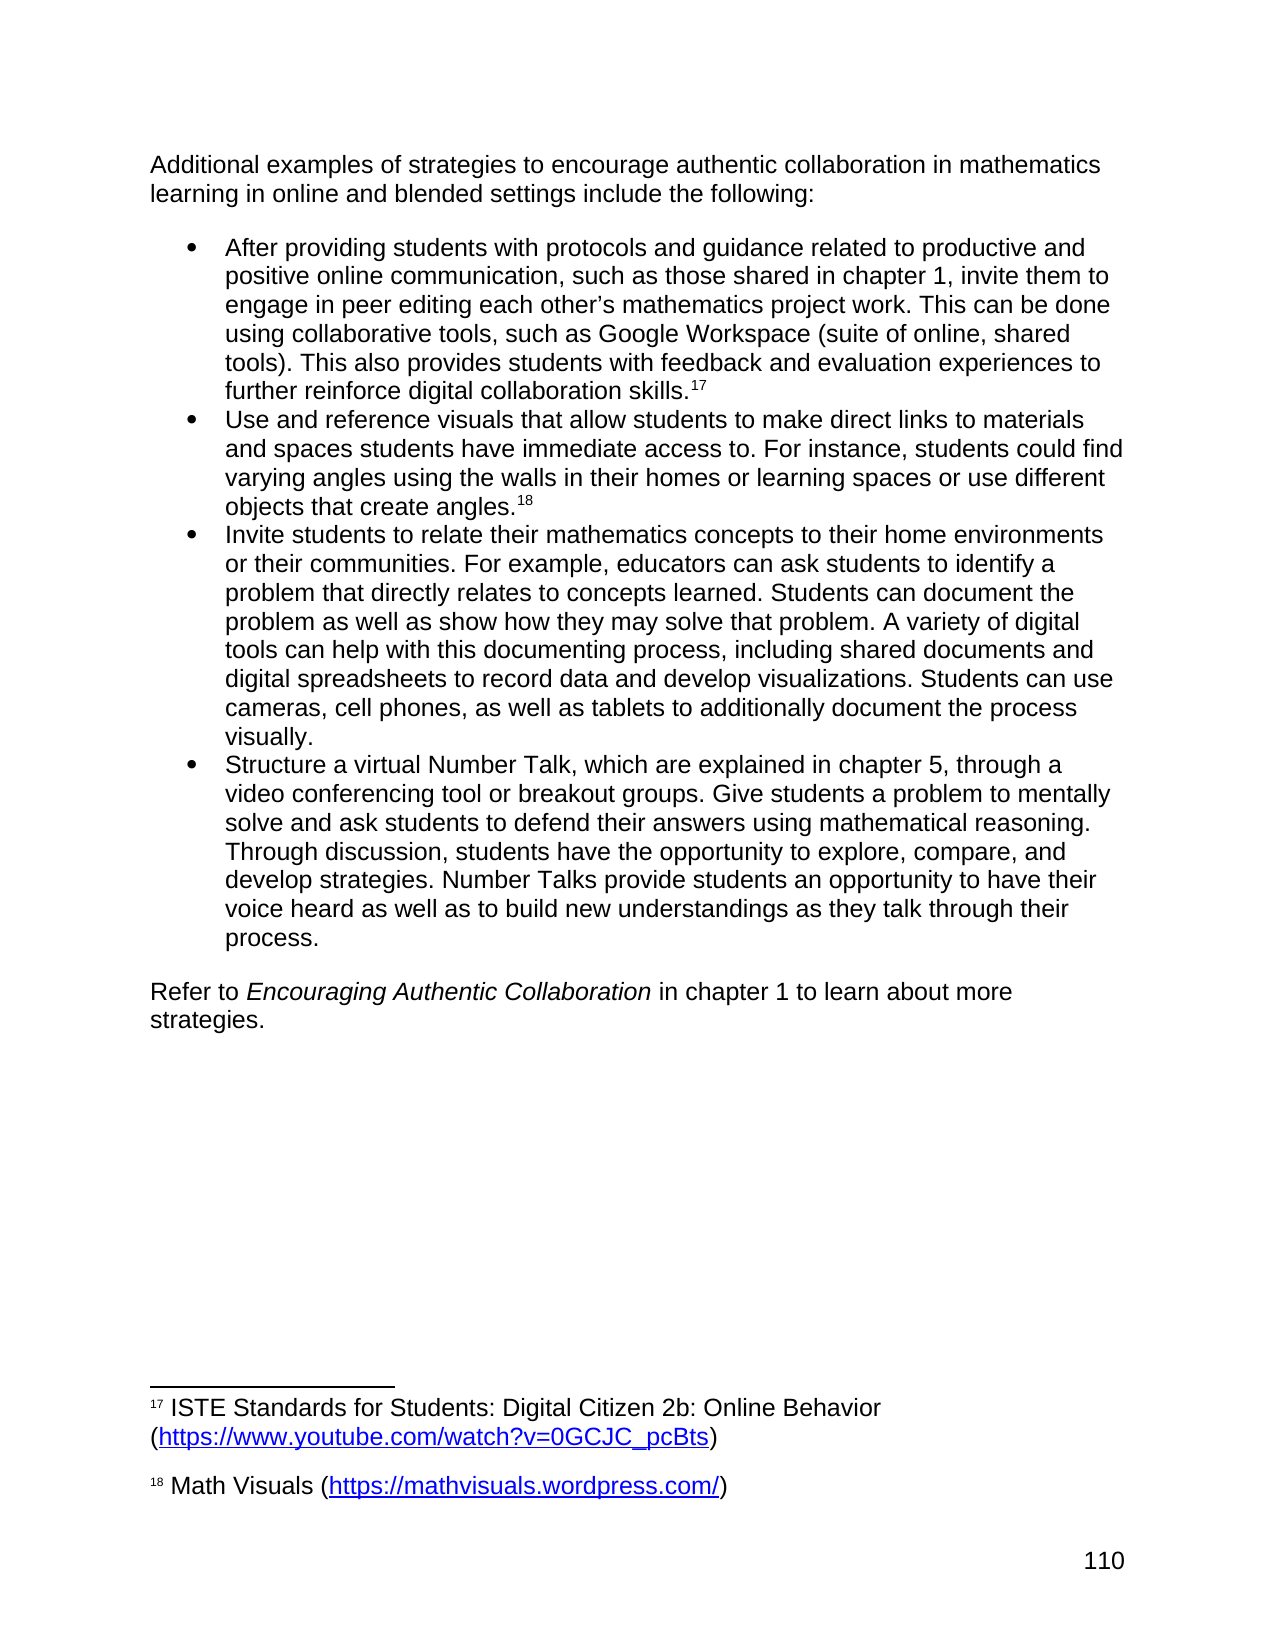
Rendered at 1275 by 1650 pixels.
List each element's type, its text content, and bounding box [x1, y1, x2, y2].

list Invite students to relate their mathematics concepts to their home environments or their communities. For example, educators can ask students to identify a problem that directly relates to concepts learned. Students can document the problem as well as show how they may solve that problem. A variety of digital tools can help with this documenting process, including shared documents and digital spreadsheets to record data and develop visualizations. Students can use cameras, cell phones, as well as tablets to additionally document the process visually. [187, 520, 1125, 750]
list Structure a virtual Number Talk, which are explained in chapter 5, through a video conferencing tool or breakout groups. Give students a problem to mentally solve and ask students to defend their answers using mathematical reasoning. Through discussion, students have the opportunity to explore, compare, and develop strategies. Number Talks provide students an opportunity to have their voice heard as well as to build new understandings as they talk through their process. [187, 750, 1125, 952]
text Refer to Encouraging Authentic Collaboration in chapter 1 to learn about more strategies. [150, 977, 1125, 1034]
list Use and reference visuals that allow students to make direct links to materials and spaces students have immediate access to. For instance, students could find varying angles using the walls in their homes or learning spaces or use different objects that create angles. [187, 405, 1125, 520]
list After providing students with protocols and guidance related to productive and positive online communication, such as those shared in chapter 1, invite them to engage in peer editing each other’s mathematics project work. This can be done using collaborative tools, such as Google Workspace (suite of online, shared tools). This also provides students with feedback and evaluation experiences to further reinforce digital collaboration skills. [187, 232, 1125, 405]
text Additional examples of strategies to encourage authentic collaboration in mathematics learning in online and blended settings include the following: [150, 150, 1125, 207]
